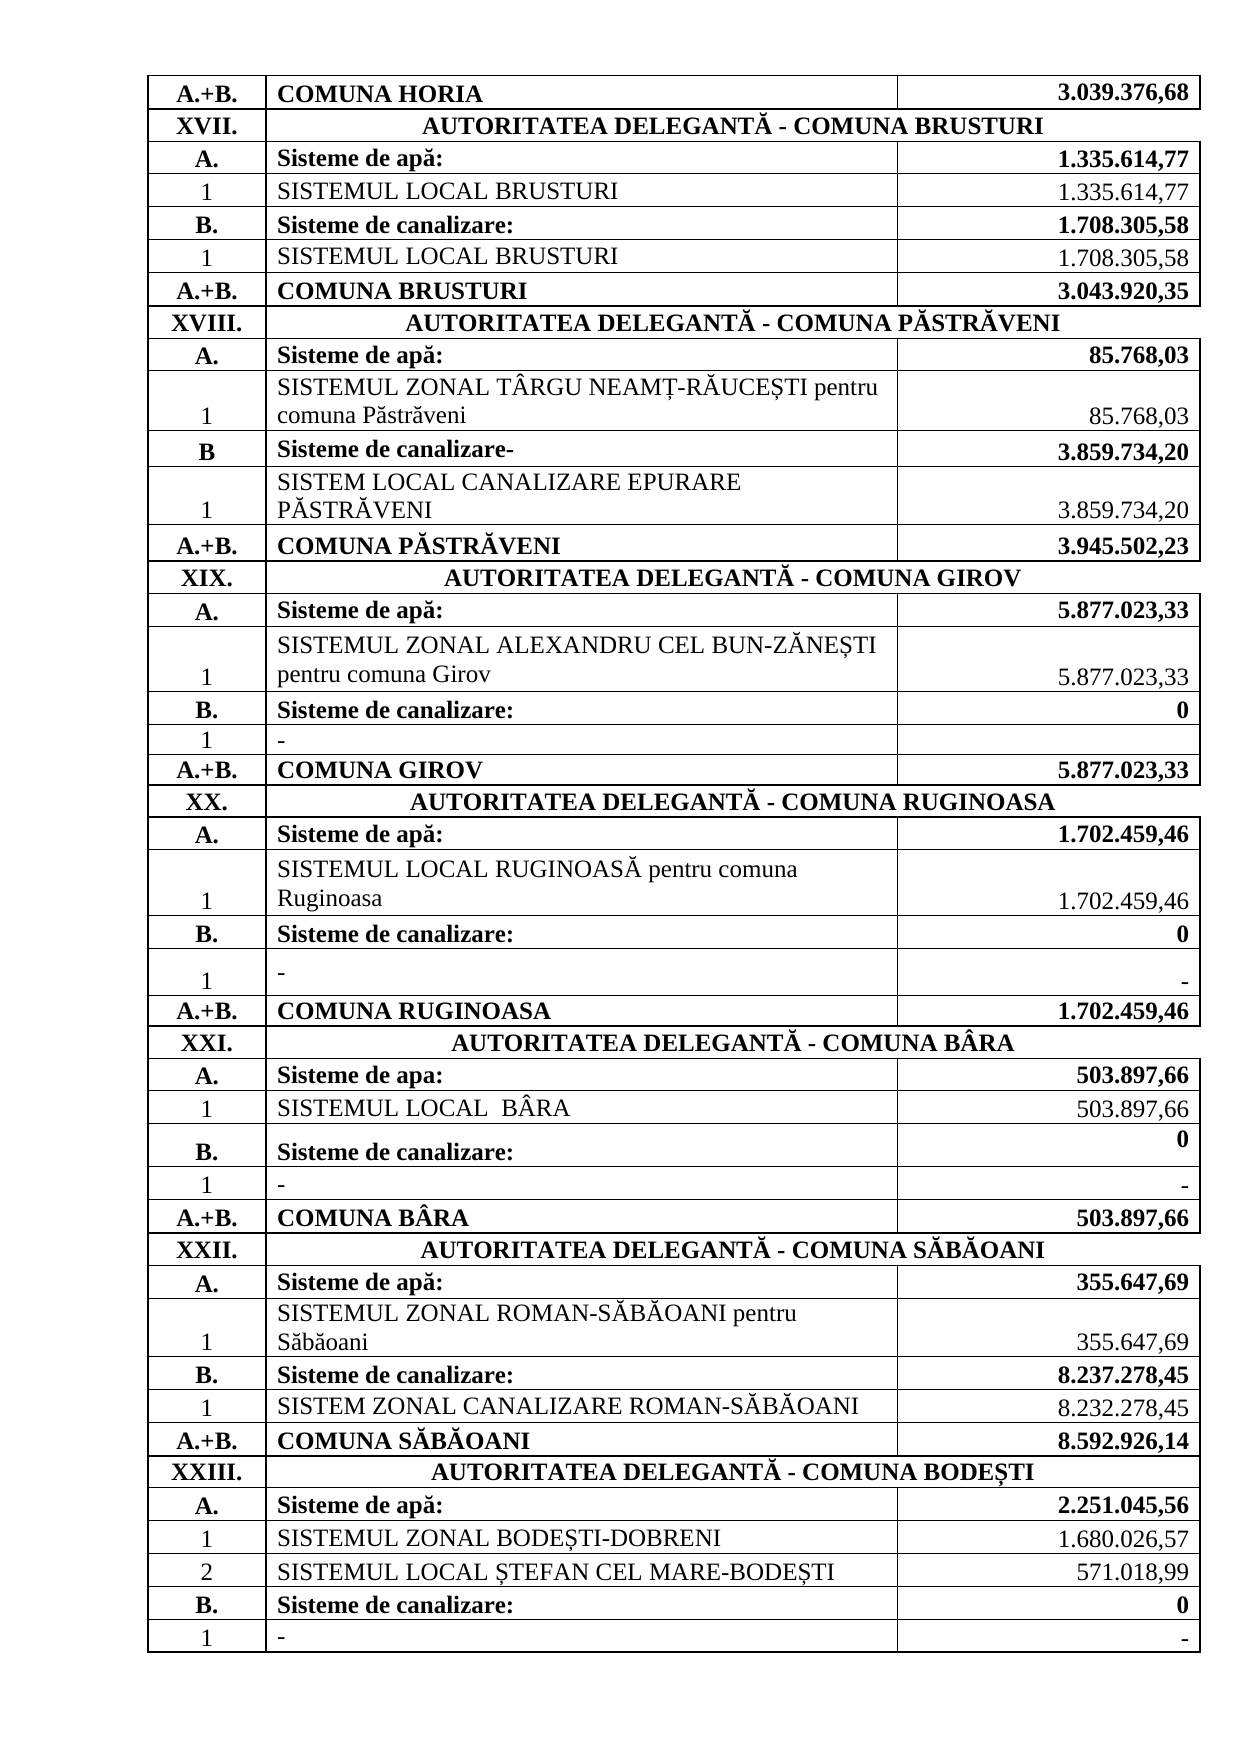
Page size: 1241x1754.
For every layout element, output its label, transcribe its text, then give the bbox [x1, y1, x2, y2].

table_cell SISTEMUL ZONAL BODEȘTI-DOBRENI [267, 1521, 897, 1553]
table_cell Sisteme de canalizare: [267, 1357, 897, 1389]
table_cell 2.251.045,56 [898, 1488, 1199, 1520]
table_cell SISTEMUL LOCAL RUGINOASĂ pentru comuna Ruginoasa [267, 850, 897, 915]
table_cell 1.702.459,46 [898, 850, 1199, 915]
table_cell 8.237.278,45 [898, 1357, 1199, 1389]
table_cell A. [149, 1059, 265, 1090]
table_cell 1 [149, 627, 265, 691]
table_cell B [149, 431, 265, 466]
table_cell Sisteme de apă: [267, 594, 897, 626]
table_cell B. [149, 1357, 265, 1389]
table_cell XXIII. [149, 1457, 265, 1487]
table_cell A. [149, 1266, 265, 1297]
table_cell XX. [149, 786, 265, 816]
table_cell Sisteme de canalizare: [267, 207, 897, 239]
table_cell A.+B. [149, 273, 265, 304]
table_cell A. [149, 339, 265, 370]
table_cell Sisteme de apă: [267, 818, 897, 849]
table_cell - [267, 949, 897, 995]
table_cell 1 [149, 949, 265, 995]
table_cell 1.702.459,46 [898, 818, 1199, 849]
picture [909, 1124, 939, 1167]
table_cell COMUNA SĂBĂOANI [267, 1423, 897, 1454]
table_cell 1.702.459,46 [898, 996, 1199, 1024]
table_cell 0 [939, 1124, 1199, 1166]
table_cell 1 [149, 725, 265, 754]
table_cell Sisteme de canalizare: [267, 692, 897, 724]
table_cell 1.680.026,57 [898, 1521, 1199, 1553]
table_cell AUTORITATEA DELEGANTĂ - COMUNA GIROV [267, 562, 1200, 593]
table_cell - [898, 1620, 1199, 1651]
table_cell XIX. [149, 562, 265, 593]
table_cell [898, 725, 1199, 754]
table_cell 1 [149, 1167, 265, 1199]
table_cell B. [149, 692, 265, 724]
table_cell B. [149, 916, 265, 948]
table_cell 8.592.926,14 [898, 1423, 1199, 1454]
table_cell 355.647,69 [898, 1299, 1199, 1356]
table_cell 85.768,03 [898, 371, 1199, 429]
table_cell XXII. [149, 1234, 265, 1265]
table_cell SISTEMUL LOCAL ȘTEFAN CEL MARE-BODEȘTI [267, 1554, 897, 1586]
table_cell 0 [898, 692, 1199, 724]
table_cell A.+B. [149, 1423, 265, 1454]
table_cell 1 [149, 1521, 265, 1553]
table_cell AUTORITATEA DELEGANTĂ - COMUNA BODEȘTI [267, 1457, 1199, 1487]
table_cell SISTEMUL LOCAL BRUSTURI [267, 240, 897, 272]
table_cell A.+B. [149, 755, 265, 784]
table_cell 1 [149, 1390, 265, 1422]
table_cell AUTORITATEA DELEGANTĂ - COMUNA PĂSTRĂVENI [267, 307, 1200, 337]
table_cell SISTEM ZONAL CANALIZARE ROMAN-SĂBĂOANI [267, 1390, 897, 1422]
table_cell Sisteme de apă: [267, 339, 897, 370]
table_cell 3.043.920,35 [898, 273, 1199, 304]
table_cell A.+B. [149, 76, 265, 108]
table_cell 1 [149, 1091, 265, 1123]
table_cell - [267, 1167, 897, 1199]
table_cell SISTEMUL ZONAL ROMAN-SĂBĂOANI pentru Săbăoani [267, 1299, 897, 1356]
table_cell AUTORITATEA DELEGANTĂ - COMUNA BRUSTURI [267, 110, 1200, 141]
table_cell B. [149, 1124, 265, 1166]
table_cell B. [149, 1587, 265, 1618]
table_cell A.+B. [149, 525, 265, 560]
table_cell 355.647,69 [898, 1266, 1199, 1297]
table_cell 503.897,66 [898, 1059, 1199, 1090]
table_cell A. [149, 142, 265, 173]
table_cell 1.335.614,77 [898, 174, 1199, 206]
table_cell 503.897,66 [898, 1091, 1199, 1123]
table_cell 1 [149, 850, 265, 915]
table_cell COMUNA GIROV [267, 755, 897, 784]
table_cell AUTORITATEA DELEGANTĂ - COMUNA SĂBĂOANI [267, 1234, 1200, 1265]
table_cell - [267, 725, 897, 754]
table_cell A. [149, 818, 265, 849]
table_cell XVII. [149, 110, 265, 141]
table_cell AUTORITATEA DELEGANTĂ - COMUNA BÂRA [267, 1027, 1200, 1057]
table_cell SISTEMUL ZONAL ALEXANDRU CEL BUN-ZĂNEȘTI pentru comuna Girov [267, 627, 897, 691]
table_cell 3.859.734,20 [898, 431, 1199, 466]
table_cell A. [149, 1488, 265, 1520]
table_cell Sisteme de apă: [267, 1488, 897, 1520]
table_cell 5.877.023,33 [898, 627, 1199, 691]
table_cell SISTEMUL ZONAL TÂRGU NEAMȚ-RĂUCEȘTI pentru comuna Păstrăveni [267, 371, 897, 429]
table_cell 1 [149, 1620, 265, 1651]
table_cell XVIII. [149, 307, 265, 337]
table_cell 1.708.305,58 [898, 207, 1199, 239]
table_cell 3.945.502,23 [898, 525, 1199, 560]
table_cell Sisteme de apa: [267, 1059, 897, 1090]
table_cell A.+B. [149, 1200, 265, 1232]
table_cell 1 [149, 1299, 265, 1356]
table_cell 5.877.023,33 [898, 594, 1199, 626]
table_cell Sisteme de apă: [267, 1266, 897, 1297]
table_cell AUTORITATEA DELEGANTĂ - COMUNA RUGINOASA [267, 786, 1200, 816]
table_cell SISTEM LOCAL CANALIZARE EPURARE PĂSTRĂVENI [267, 467, 897, 524]
table_cell COMUNA HORIA [267, 76, 897, 108]
table_cell COMUNA BRUSTURI [267, 273, 897, 304]
table_cell SISTEMUL LOCAL BÂRA [267, 1091, 897, 1123]
table_cell 1 [149, 174, 265, 206]
table_cell 1 [149, 240, 265, 272]
table_cell 5.877.023,33 [898, 755, 1199, 784]
table_cell COMUNA RUGINOASA [267, 996, 897, 1024]
table_cell 1.708.305,58 [898, 240, 1199, 272]
table_cell COMUNA PĂSTRĂVENI [267, 525, 897, 560]
table_cell 3.039.376,68 [898, 76, 1199, 108]
table_cell Sisteme de canalizare: [267, 1124, 897, 1166]
table_cell 2 [149, 1554, 265, 1586]
table_cell 8.232.278,45 [898, 1390, 1199, 1422]
table_cell A.+B. [149, 996, 265, 1024]
table_cell SISTEMUL LOCAL BRUSTURI [267, 174, 897, 206]
table_cell - [267, 1620, 897, 1651]
table_cell - [898, 1167, 1199, 1199]
table_cell Sisteme de apă: [267, 142, 897, 173]
table_cell 3.859.734,20 [898, 467, 1199, 524]
table_cell 0 [898, 1587, 1199, 1618]
table_cell - [898, 949, 1199, 995]
table_cell 503.897,66 [898, 1200, 1199, 1232]
table_cell 1 [149, 467, 265, 524]
table_cell 1.335.614,77 [898, 142, 1199, 173]
table_cell COMUNA BÂRA [267, 1200, 897, 1232]
table_cell Sisteme de canalizare: [267, 1587, 897, 1618]
table_cell Sisteme de canalizare: [267, 916, 897, 948]
table_cell A. [149, 594, 265, 626]
table_cell 85.768,03 [898, 339, 1199, 370]
table_cell 1 [149, 371, 265, 429]
table_cell 571.018,99 [898, 1554, 1199, 1586]
table_cell XXI. [149, 1027, 265, 1057]
table_cell B. [149, 207, 265, 239]
table_cell 0 [898, 916, 1199, 948]
table_cell Sisteme de canalizare- [267, 431, 897, 466]
